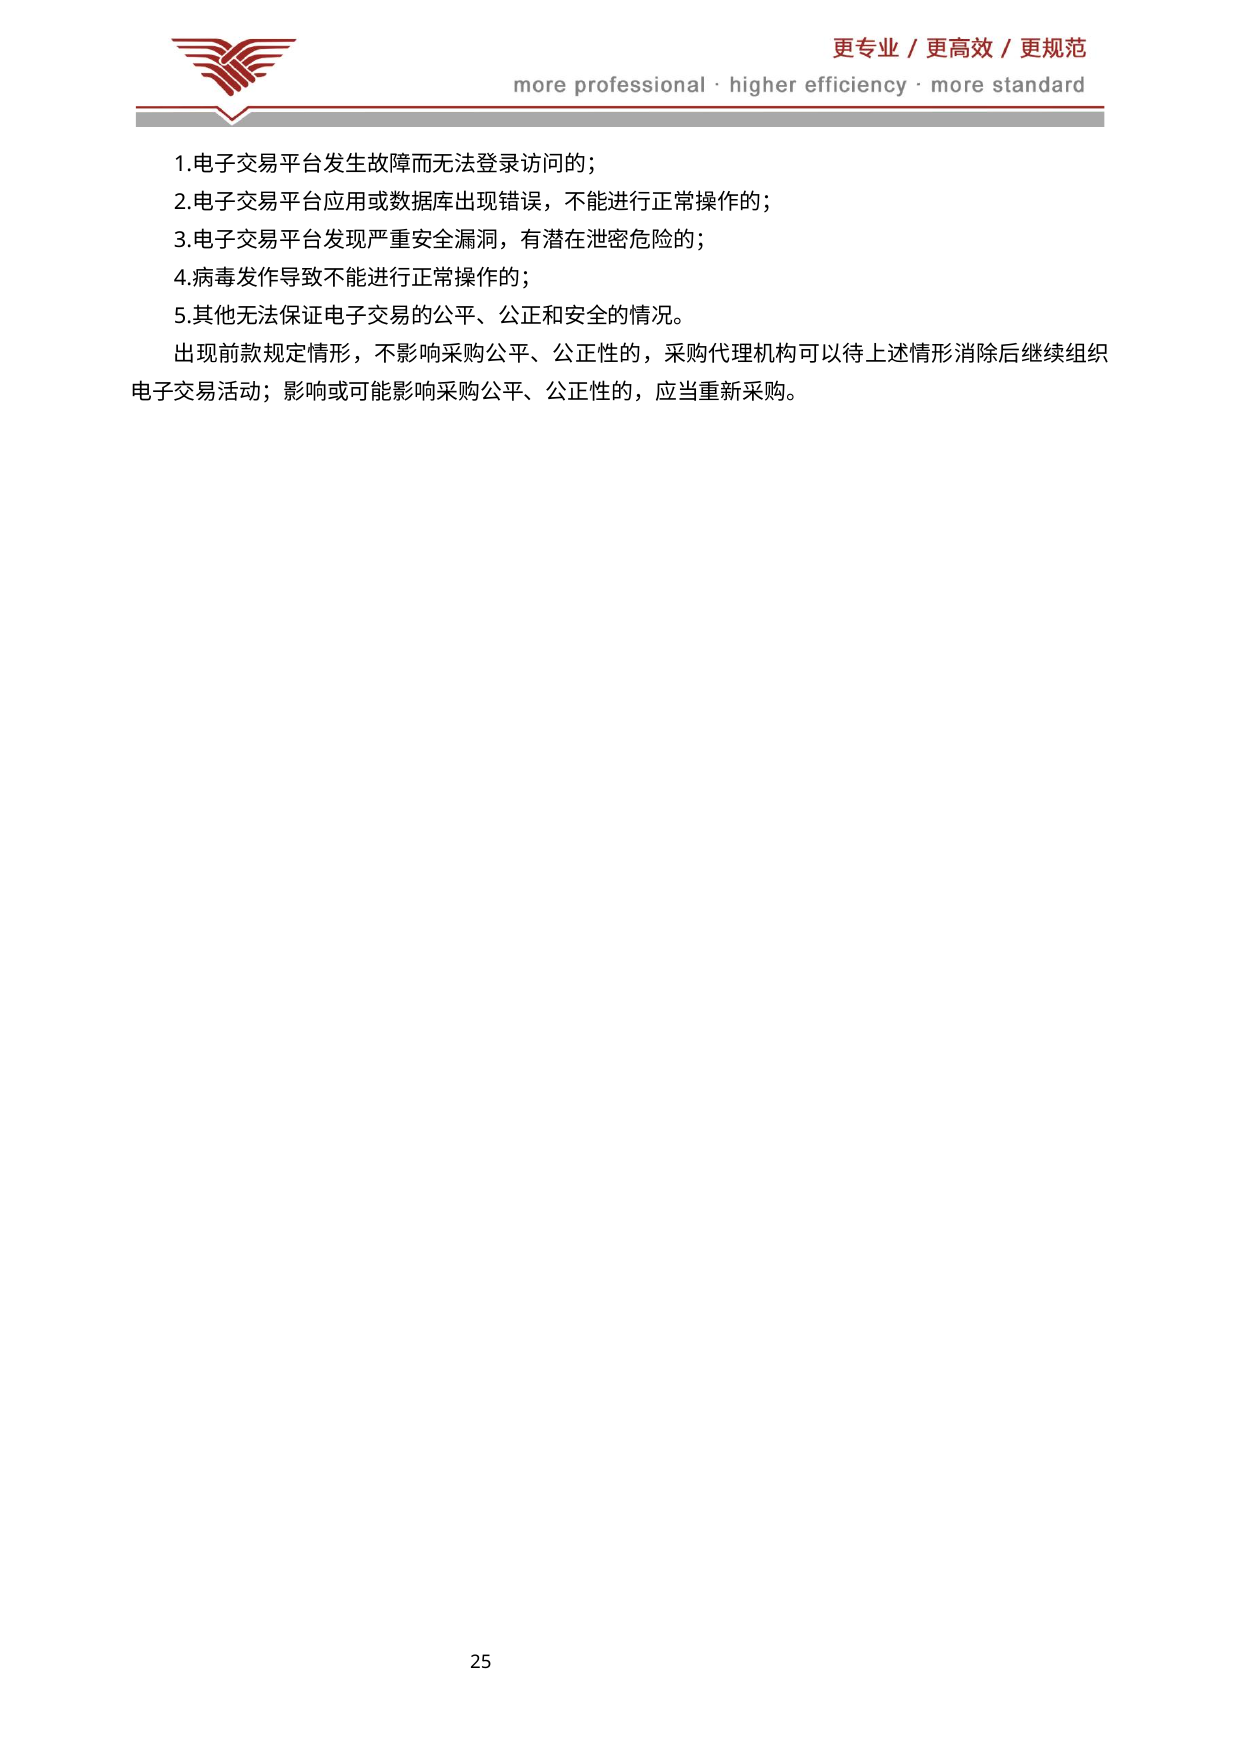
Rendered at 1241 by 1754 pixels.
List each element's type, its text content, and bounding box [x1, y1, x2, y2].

text 出现前款规定情形，不影响采购公平、公正性的，采购代理机构可以待上述情形消除后继续组织电子交易活动；影响或可能影响采购公平、公正性的，应当重新采购。 [130, 336, 1110, 406]
text 4.病毒发作导致不能进行正常操作的； [130, 260, 1110, 292]
picture [135, 14, 1105, 127]
text 5.其他无法保证电子交易的公平、公正和安全的情况。 [130, 298, 1110, 330]
text 2.电子交易平台应用或数据库出现错误，不能进行正常操作的； [130, 184, 1110, 216]
text 1.电子交易平台发生故障而无法登录访问的； [130, 146, 1110, 177]
text 3.电子交易平台发现严重安全漏洞，有潜在泄密危险的； [130, 222, 1110, 254]
